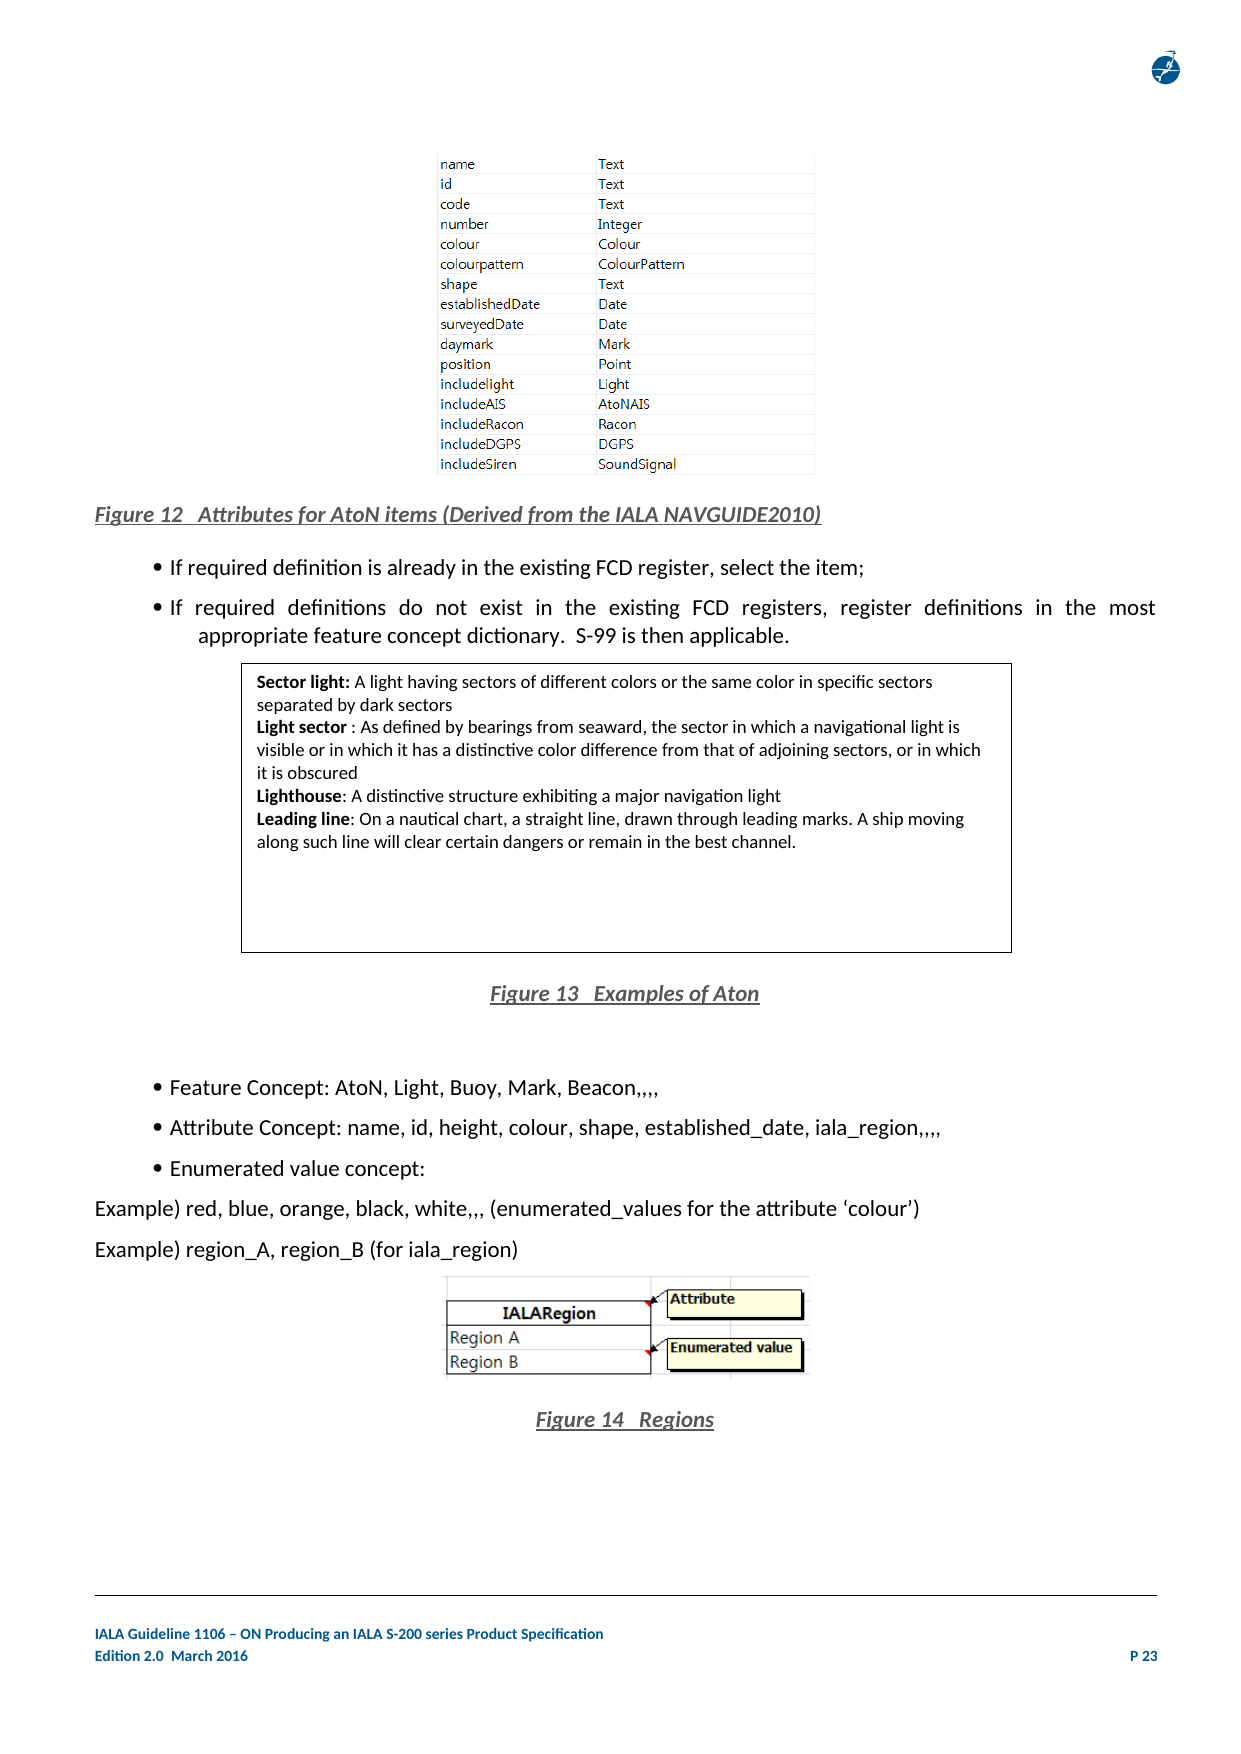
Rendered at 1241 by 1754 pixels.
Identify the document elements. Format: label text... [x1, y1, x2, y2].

list Feature Concept: AtoN, Light, Buoy, Mark, Beacon,,,, [153, 1073, 1157, 1101]
text Example) region_A, region_B (for iala_region) [94, 1235, 1157, 1263]
text Examples of Aton [94, 979, 1157, 1007]
text Example) red, blue, orange, black, white,,, (enumerated_values for the attribute ‘colour’) [94, 1194, 1157, 1222]
picture [437, 154, 815, 475]
text Attributes for AtoN items (Derived from the IALA NAVGUIDE2010) [94, 500, 1157, 528]
picture [442, 1275, 810, 1380]
list Enumerated value concept: [153, 1154, 1157, 1182]
list If required definitions do not exist in the existing FCD registers, register definitions in the most appropriate feature concept dictionary. S-99 is then applicable. [153, 593, 1157, 649]
list If required definition is already in the existing FCD register, select the item; [153, 553, 1157, 581]
picture [1120, 0, 1239, 119]
list Attribute Concept: name, id, height, colour, shape, established_date, iala_region,,,, [153, 1113, 1157, 1141]
text Regions [94, 1405, 1157, 1433]
